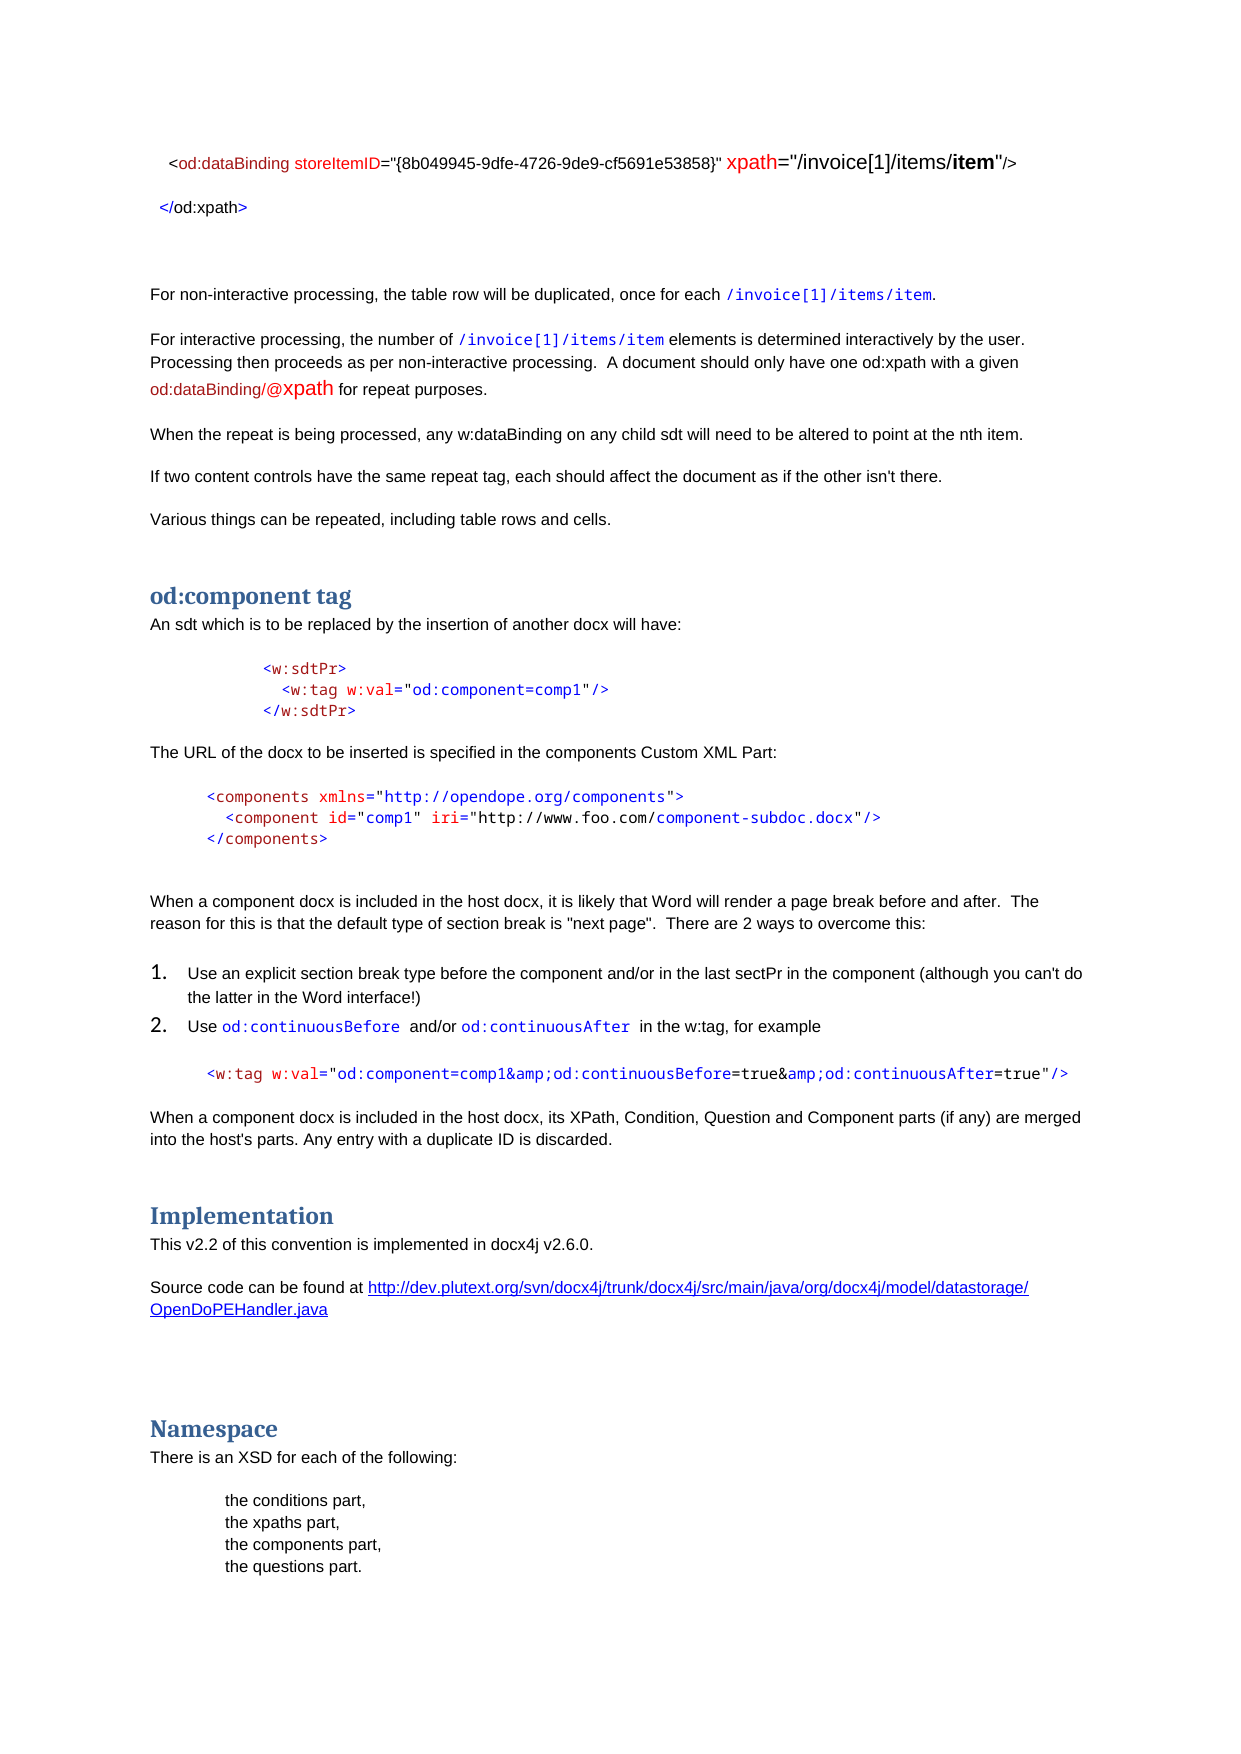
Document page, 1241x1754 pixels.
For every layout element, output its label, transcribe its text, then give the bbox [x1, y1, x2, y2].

subtitle od:component tag [150, 582, 1090, 611]
text <w:tag w:val="od:component=comp1"/> [150, 679, 1090, 700]
text </w:sdtPr> [150, 700, 1090, 721]
list the conditions part, [225, 1490, 1090, 1509]
text For non-interactive processing, the table row will be duplicated, once for each /invoice[1]/items/item. [150, 284, 1090, 305]
text The URL of the docx to be inserted is specified in the components Custom XML Part: [150, 743, 1090, 762]
text <od:dataBinding storeItemID="{8b049945-9dfe-4726-9de9-cf5691e53858}" xpath="/invoice[1]/items/item"/> [150, 150, 1090, 174]
text <w:sdtPr> [150, 658, 1090, 679]
text Source code can be found at http://dev.plutext.org/svn/docx4j/trunk/docx4j/src/main/java/org/docx4j/model/datastorage/OpenDoPEHandler.java [150, 1278, 1090, 1319]
text If two content controls have the same repeat tag, each should affect the document as if the other isn't there. [150, 467, 1090, 486]
text <component id="comp1" iri="http://www.foo.com/component-subdoc.docx"/> [150, 807, 1090, 828]
text An sdt which is to be replaced by the insertion of another docx will have: [150, 615, 1090, 634]
text </od:xpath> [150, 198, 1090, 217]
list Use an explicit section break type before the component and/or in the last sectPr in the component (although you can't do the latter in the Word interface!) [150, 957, 1090, 1007]
text This v2.2 of this convention is implemented in docx4j v2.6.0. [150, 1235, 1090, 1254]
text </components> [150, 828, 1090, 849]
list the xpaths part, [225, 1512, 1090, 1532]
list the components part, [225, 1534, 1090, 1553]
text When a component docx is included in the host docx, its XPath, Condition, Question and Component parts (if any) are merged into the host's parts. Any entry with a duplicate ID is discarded. [150, 1108, 1090, 1149]
list Use od:continuousBefore and/or od:continuousAfter in the w:tag, for example <w:tag w:val="od:component=comp1&amp;od:continuousBefore=true&amp;od:continuousAfter=true"/> [150, 1010, 1090, 1084]
text <components xmlns="http://opendope.org/components"> [150, 786, 1090, 807]
text When a component docx is included in the host docx, it is likely that Word will render a page break before and after. The reason for this is that the default type of section break is "next page". There are 2 ways to overcome this: [150, 892, 1090, 933]
subtitle Namespace [150, 1414, 1090, 1443]
text When the repeat is being processed, any w:dataBinding on any child sdt will need to be altered to point at the nth item. [150, 424, 1090, 443]
text There is an XSD for each of the following: [150, 1448, 1090, 1467]
text Various things can be repeated, including table rows and cells. [150, 510, 1090, 529]
subtitle Implementation [150, 1202, 1090, 1231]
text For interactive processing, the number of /invoice[1]/items/item elements is determined interactively by the user. Processing then proceeds as per non-interactive processing. A document should only have one od:xpath with a given od:dataBinding/@xpath for repeat purposes. [150, 329, 1090, 400]
list the questions part. [225, 1556, 1090, 1576]
